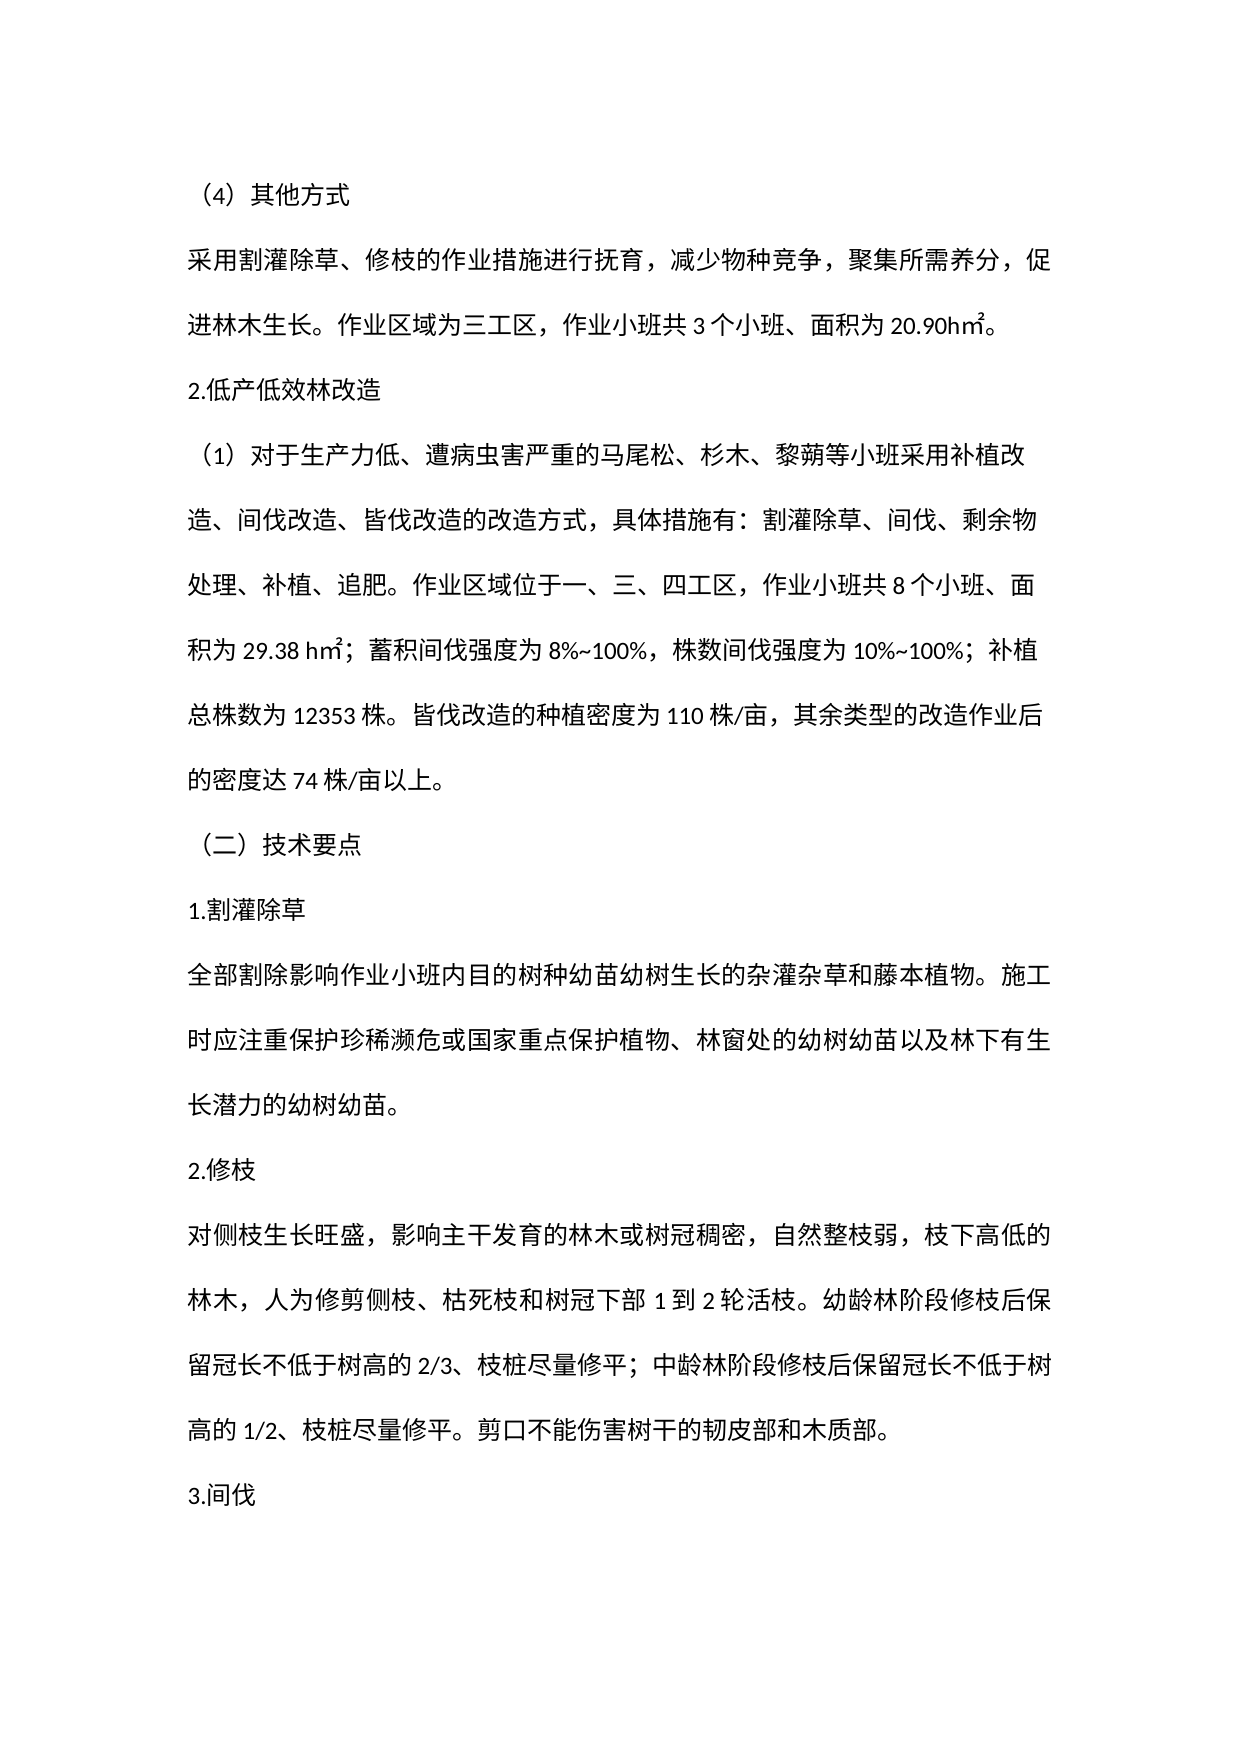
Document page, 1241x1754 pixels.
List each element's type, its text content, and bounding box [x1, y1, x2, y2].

text （二）技术要点 [187, 812, 1053, 877]
text 3.间伐 [187, 1462, 1053, 1527]
text 对侧枝生长旺盛，影响主干发育的林木或树冠稠密，自然整枝弱，枝下高低的林木，人为修剪侧枝、枯死枝和树冠下部1到2轮活枝。幼龄林阶段修枝后保留冠长不低于树高的2/3、枝桩尽量修平；中龄林阶段修枝后保留冠长不低于树高的1/2、枝桩尽量修平。剪口不能伤害树干的韧皮部和木质部。 [187, 1202, 1053, 1462]
text 2.修枝 [187, 1137, 1053, 1202]
text 采用割灌除草、修枝的作业措施进行抚育，减少物种竞争，聚集所需养分，促进林木生长。作业区域为三工区，作业小班共3个小班、面积为20.90h㎡。 [187, 227, 1053, 357]
text 2.低产低效林改造 [187, 357, 1053, 422]
text （4）其他方式 [187, 162, 1053, 227]
text 全部割除影响作业小班内目的树种幼苗幼树生长的杂灌杂草和藤本植物。施工时应注重保护珍稀濒危或国家重点保护植物、林窗处的幼树幼苗以及林下有生长潜力的幼树幼苗。 [187, 942, 1053, 1137]
text 1.割灌除草 [187, 877, 1053, 942]
text （1）对于生产力低、遭病虫害严重的马尾松、杉木、黎蒴等小班采用补植改造、间伐改造、皆伐改造的改造方式，具体措施有：割灌除草、间伐、剩余物处理、补植、追肥。作业区域位于一、三、四工区，作业小班共8个小班、面积为29.38 h㎡；蓄积间伐强度为8%~100%，株数间伐强度为10%~100%；补植总株数为12353株。皆伐改造的种植密度为110株/亩，其余类型的改造作业后的密度达74株/亩以上。 [187, 422, 1053, 812]
